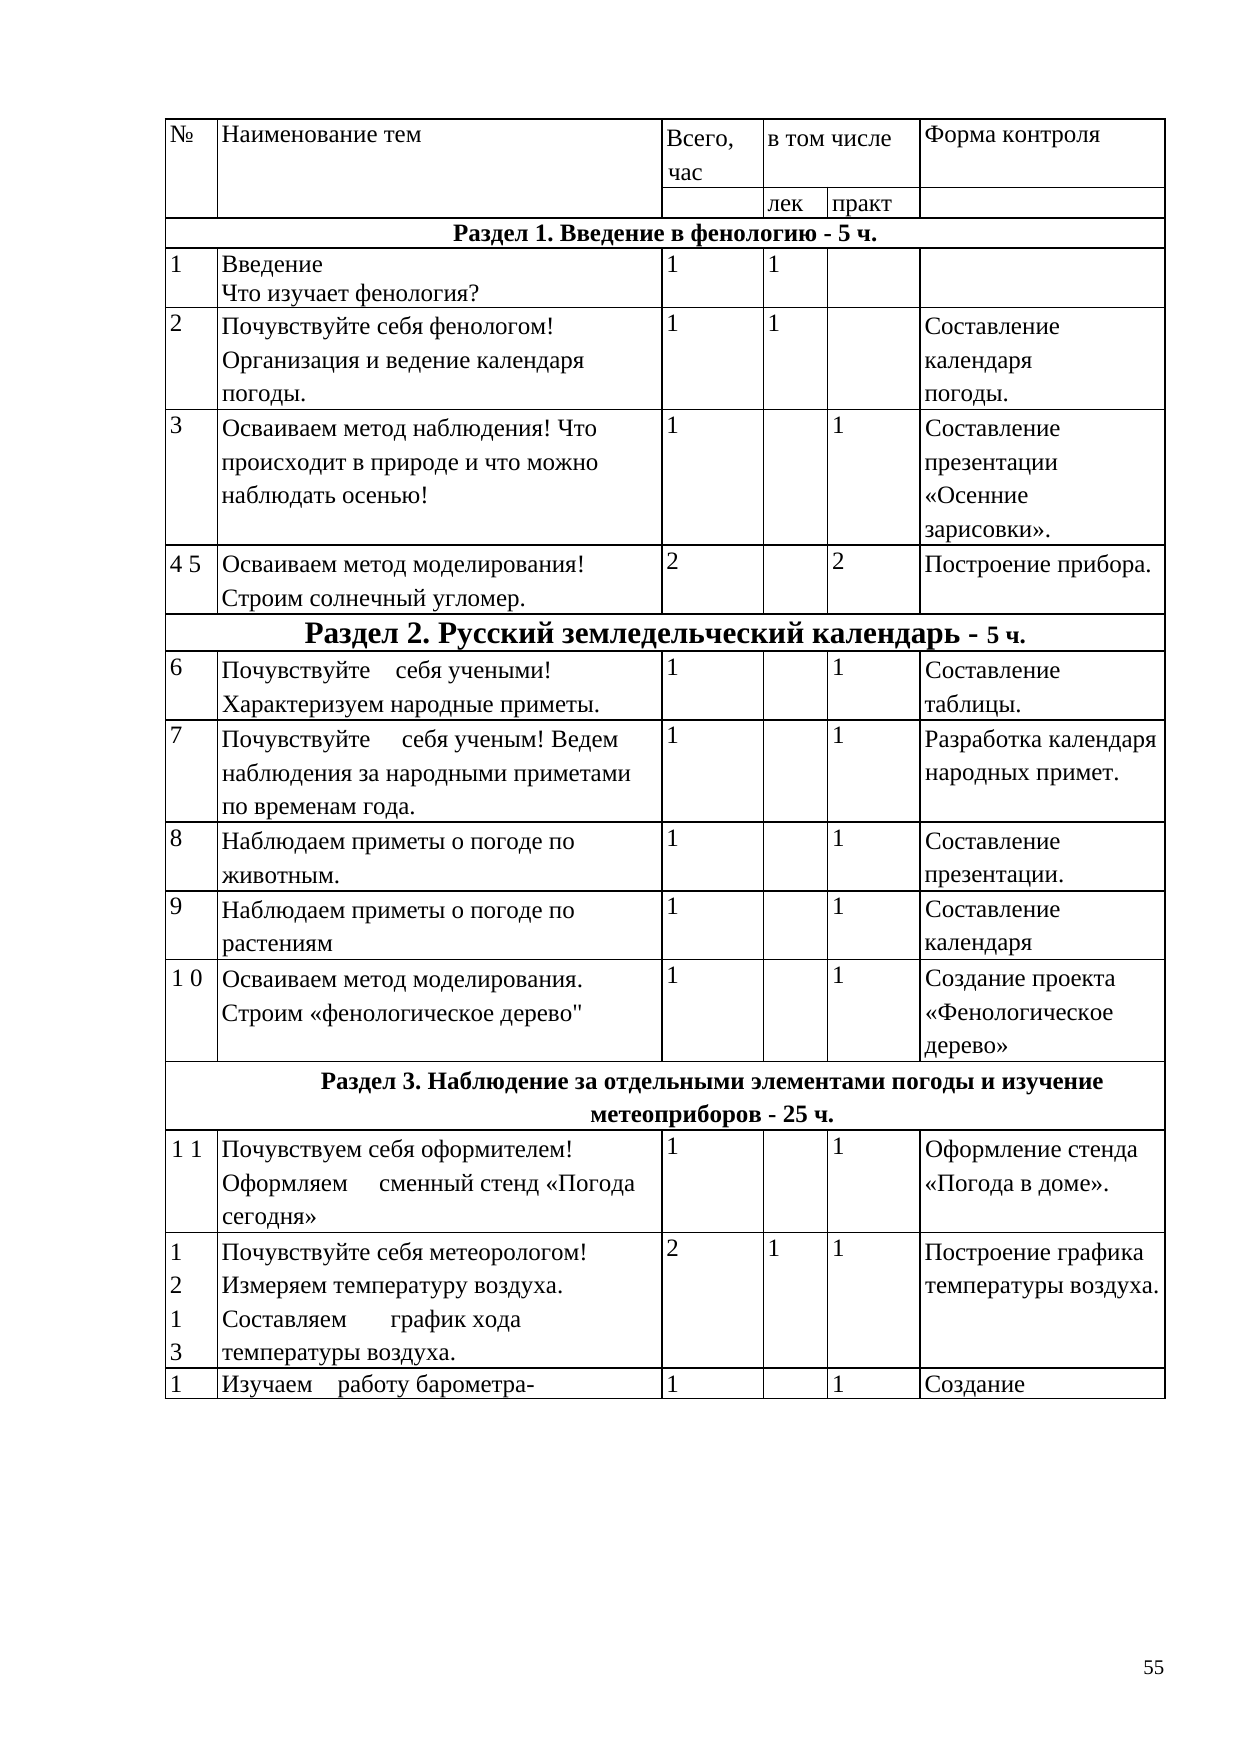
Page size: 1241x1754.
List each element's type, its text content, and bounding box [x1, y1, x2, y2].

table_cell 1 [663, 892, 763, 958]
table_cell Введение Что изучает фенология? [218, 249, 661, 306]
table_cell Почувствуем себя оформителем! Оформляем сменный стенд «Погода сегодня» [218, 1131, 661, 1232]
table_cell 1 [663, 823, 763, 890]
table_cell Составление календаря [921, 892, 1164, 958]
table_cell 1 [764, 249, 827, 306]
table_cell Раздел 2. Русский земледельческий календарь - 5 ч. [166, 615, 1164, 650]
table_cell 7 [166, 721, 217, 821]
table_cell 1 [663, 1369, 763, 1398]
table_cell 2 [166, 308, 217, 408]
table_cell 1 [663, 721, 763, 821]
table_header Форма контроля [921, 120, 1164, 187]
table_cell Изучаем работу барометра- [218, 1369, 661, 1398]
table_cell 1 [166, 249, 217, 306]
table_cell 2 [828, 546, 919, 613]
table_cell 1 [663, 1131, 763, 1232]
table_cell 1 2 1 3 [166, 1233, 217, 1367]
table_cell [828, 308, 919, 408]
table_cell Наблюдаем приметы о погоде по растениям [218, 892, 661, 958]
table_cell Наблюдаем приметы о погоде по животным. [218, 823, 661, 890]
table_cell 1 [828, 823, 919, 890]
table_cell Раздел 3. Наблюдение за отдельными элементами погоды и изучение метеоприборов - 25 ч. [166, 1062, 1164, 1129]
table_cell [663, 188, 763, 217]
table_cell [921, 188, 1164, 217]
table_cell Почувствуйте себя ученым! Ведем наблюдения за народными приметами по временам года. [218, 721, 661, 821]
table_cell [764, 652, 827, 719]
table_cell 1 [828, 1233, 919, 1367]
table_cell Оформление стенда «Погода в доме». [921, 1131, 1164, 1232]
table_cell 1 [828, 410, 919, 544]
table_cell 1 1 [166, 1131, 217, 1232]
table_cell Осваиваем метод моделирования. Строим «фенологическое дерево" [218, 960, 661, 1061]
table_cell Составление календаря погоды. [921, 308, 1164, 408]
table_cell практ [828, 188, 919, 217]
table_cell Построение прибора. [921, 546, 1164, 613]
table_cell 2 [663, 546, 763, 613]
table_cell 1 [828, 892, 919, 958]
table_cell 1 [828, 652, 919, 719]
table_cell [764, 823, 827, 890]
table_cell 1 [663, 249, 763, 306]
table_cell 1 [828, 721, 919, 821]
table_cell 8 [166, 823, 217, 890]
table_cell [828, 249, 919, 306]
table_header Всего, час [663, 120, 763, 187]
table_cell Создание проекта «Фенологическое дерево» [921, 960, 1164, 1061]
table_cell Создание [921, 1369, 1164, 1398]
table_cell 9 [166, 892, 217, 958]
table_cell [764, 1369, 827, 1398]
table_cell Почувствуйте себя фенологом! Организация и ведение календаря погоды. [218, 308, 661, 408]
table_cell [764, 410, 827, 544]
table_cell [764, 892, 827, 958]
table_header № [166, 120, 217, 217]
table_cell [764, 546, 827, 613]
table_cell [921, 249, 1164, 306]
table_cell Составление таблицы. [921, 652, 1164, 719]
table_cell 1 [663, 410, 763, 544]
table_cell Составление презентации. [921, 823, 1164, 890]
table_cell [764, 721, 827, 821]
table_cell Осваиваем метод наблюдения! Что происходит в природе и что можно наблюдать осенью! [218, 410, 661, 544]
table_cell Почувствуйте себя учеными! Характеризуем народные приметы. [218, 652, 661, 719]
table_cell 1 [828, 1131, 919, 1232]
table_cell 2 [663, 1233, 763, 1367]
table_cell 1 [663, 308, 763, 408]
table_cell 6 [166, 652, 217, 719]
table_cell 1 [828, 960, 919, 1061]
table_cell Разработка календаря народных примет. [921, 721, 1164, 821]
table_cell [764, 960, 827, 1061]
table_cell 1 [764, 1233, 827, 1367]
table_cell Раздел 1. Введение в фенологию - 5 ч. [166, 219, 1164, 247]
table_cell 1 [663, 652, 763, 719]
table_cell 3 [166, 410, 217, 544]
table_cell [764, 1131, 827, 1232]
table_cell лек [764, 188, 827, 217]
table_cell 1 [764, 308, 827, 408]
table_cell 1 [166, 1369, 217, 1398]
table_cell 1 [828, 1369, 919, 1398]
table_header Наименование тем [218, 120, 661, 217]
table_cell 4 5 [166, 546, 217, 613]
table_cell 1 0 [166, 960, 217, 1061]
table_cell Почувствуйте себя метеорологом! Измеряем температуру воздуха. Составляем график хода температуры воздуха. [218, 1233, 661, 1367]
table_cell Осваиваем метод моделирования! Строим солнечный угломер. [218, 546, 661, 613]
table_header в том числе [764, 120, 919, 187]
table_cell Составление презентации «Осенние зарисовки». [921, 410, 1164, 544]
table_cell Построение графика температуры воздуха. [921, 1233, 1164, 1367]
table_cell 1 [663, 960, 763, 1061]
